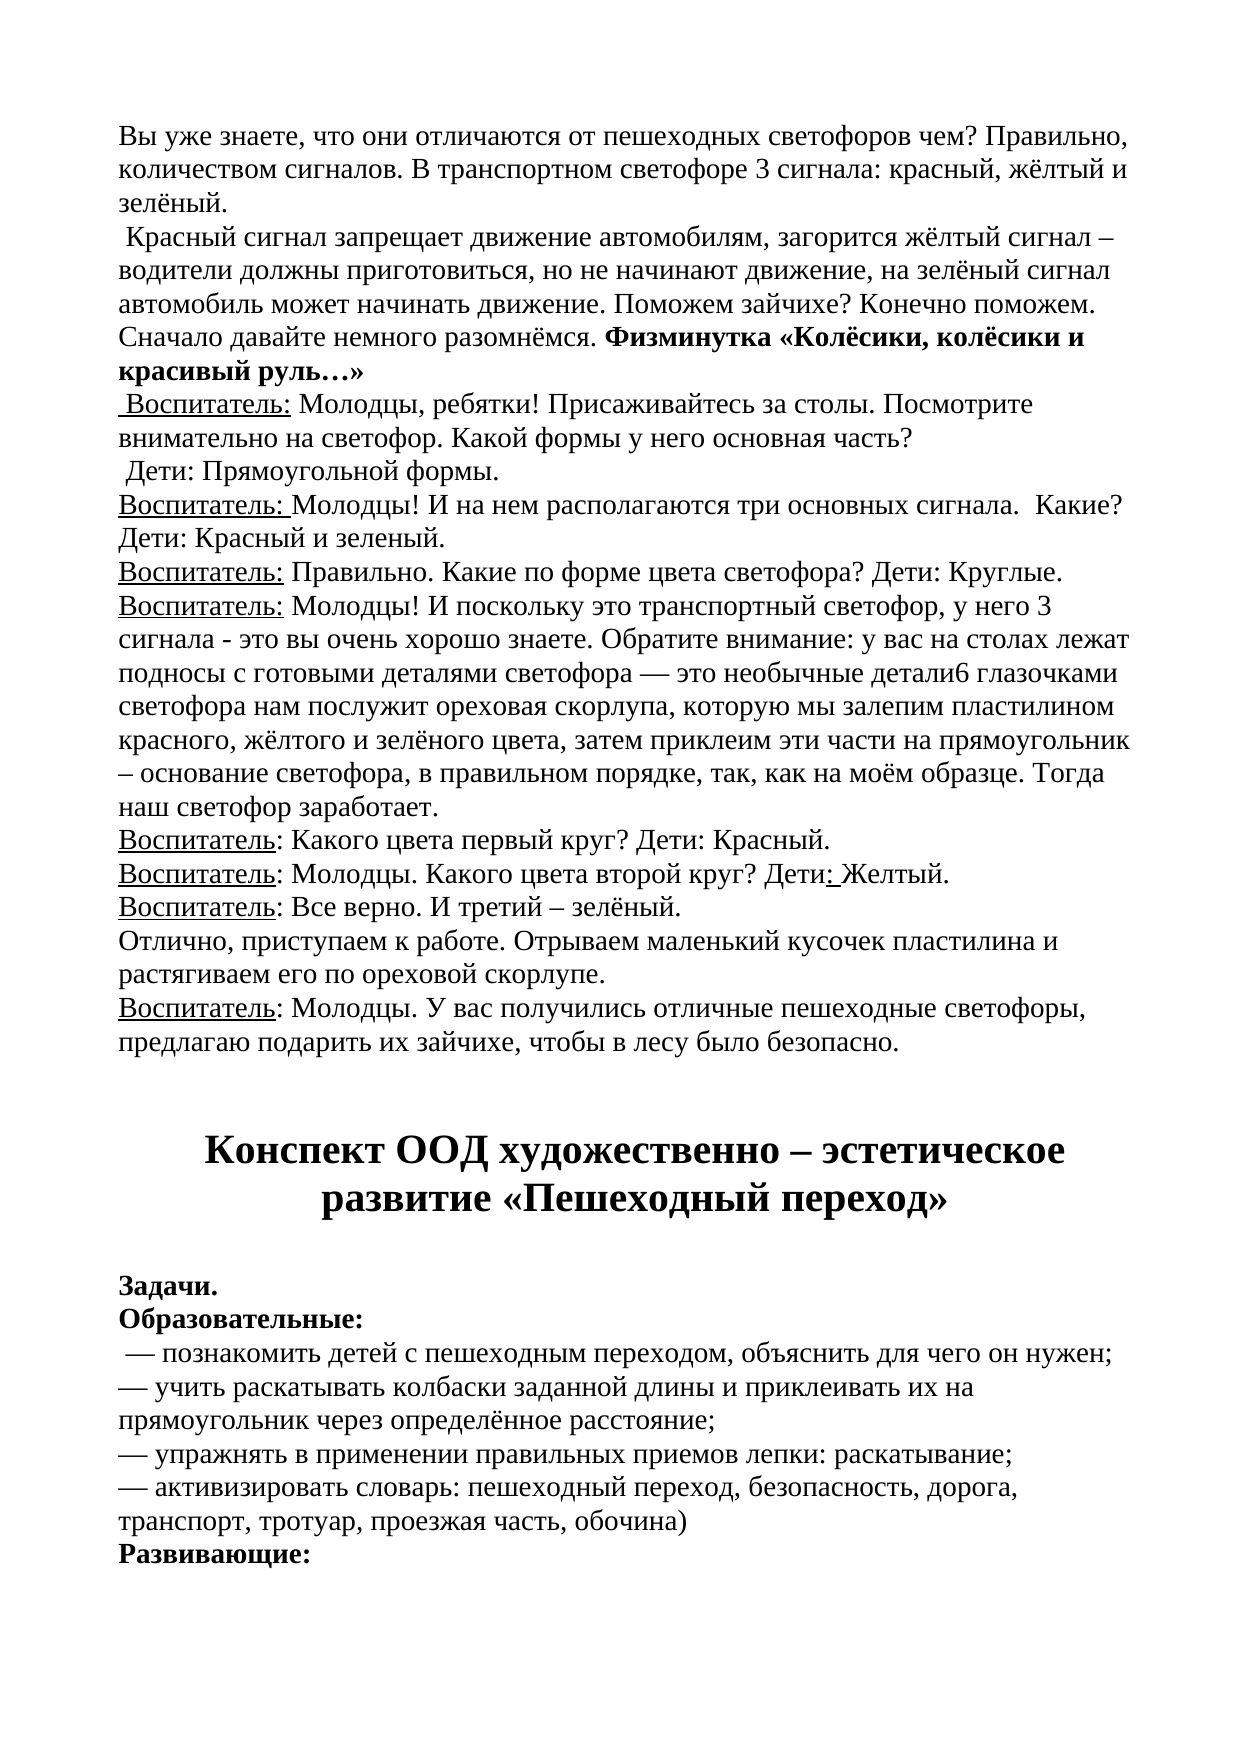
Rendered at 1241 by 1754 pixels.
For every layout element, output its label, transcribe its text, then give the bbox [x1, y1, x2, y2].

text Воспитатель: Молодцы. Какого цвета второй круг? Дети: Желтый. [118, 856, 1152, 889]
text Воспитатель: Молодцы! И поскольку это транспортный светофор, у него 3 сигнала - это вы очень хорошо знаете. Обратите внимание: у вас на столах лежат подносы с готовыми деталями светофора — это необычные детали6 глазочками светофора нам послужит ореховая скорлупа, которую мы залепим пластилином красного, жёлтого и зелёного цвета, затем приклеим эти части на прямоугольник – основание светофора, в правильном порядке, так, как на моём образце. Тогда наш светофор заработает. Воспитатель: Какого цвета первый круг? Дети: Красный. [118, 588, 1152, 856]
text Воспитатель: Молодцы! И на нем располагаются три основных сигнала. Какие? Дети: Красный и зеленый. [118, 487, 1152, 554]
text — упражнять в применении правильных приемов лепки: раскатывание; [118, 1436, 1152, 1469]
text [118, 118, 1152, 219]
text Воспитатель: Все верно. И третий – зелёный. [118, 889, 1152, 923]
text — познакомить детей с пешеходным переходом, объяснить для чего он нужен; [118, 1335, 1152, 1369]
text Дети: Прямоугольной формы. [118, 453, 1152, 487]
text Конспект ООД художественно – эстетическое развитие «Пешеходный переход» [118, 1124, 1152, 1220]
text — учить раскатывать колбаски заданной длины и приклеивать их на прямоугольник через определённое расстояние; [118, 1369, 1152, 1436]
text Сначало давайте немного разомнёмся. Физминутка «Колёсики, колёсики и красивый руль…» [118, 319, 1152, 386]
text Задачи. [118, 1268, 1152, 1302]
text Развивающие: [118, 1536, 1152, 1570]
text Образовательные: [118, 1302, 1152, 1335]
text Воспитатель: Молодцы, ребятки! Присаживайтесь за столы. Посмотрите внимательно на светофор. Какой формы у него основная часть? [118, 386, 1152, 453]
text Воспитатель: Правильно. Какие по форме цвета светофора? Дети: Круглые. [118, 554, 1152, 588]
text Красный сигнал запрещает движение автомобилям, загорится жёлтый сигнал – водители должны приготовиться, но не начинают движение, на зелёный сигнал автомобиль может начинать движение. Поможем зайчихе? Конечно поможем. [118, 219, 1152, 319]
text Отлично, приступаем к работе. Отрываем маленький кусочек пластилина и растягиваем его по ореховой скорлупе. Воспитатель: Молодцы. У вас получились отличные пешеходные светофоры, предлагаю подарить их зайчихе, чтобы в лесу было безопасно. [118, 923, 1152, 1057]
text — активизировать словарь: пешеходный переход, безопасность, дорога, транспорт, тротуар, проезжая часть, обочина) [118, 1469, 1152, 1536]
